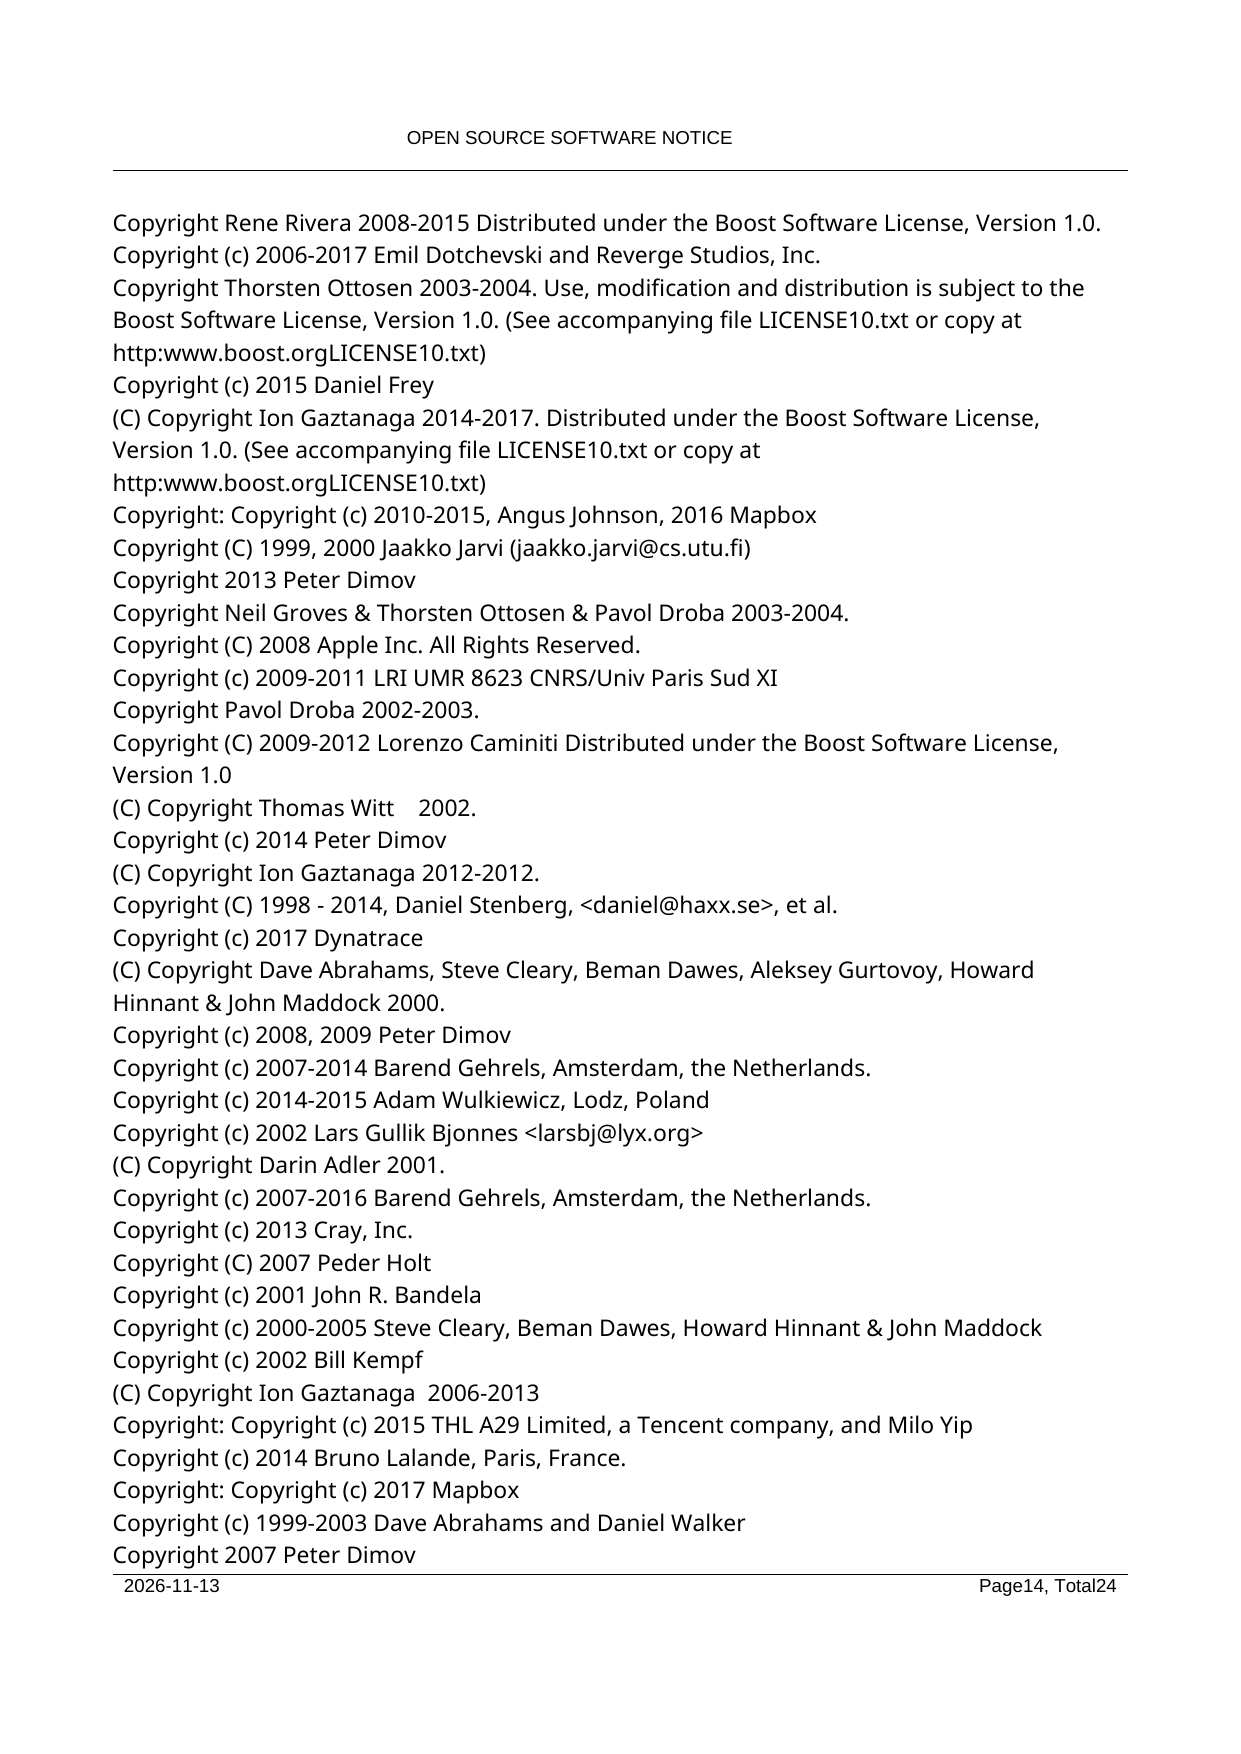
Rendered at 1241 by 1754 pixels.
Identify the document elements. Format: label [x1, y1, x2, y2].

text [112, 206, 1128, 1571]
